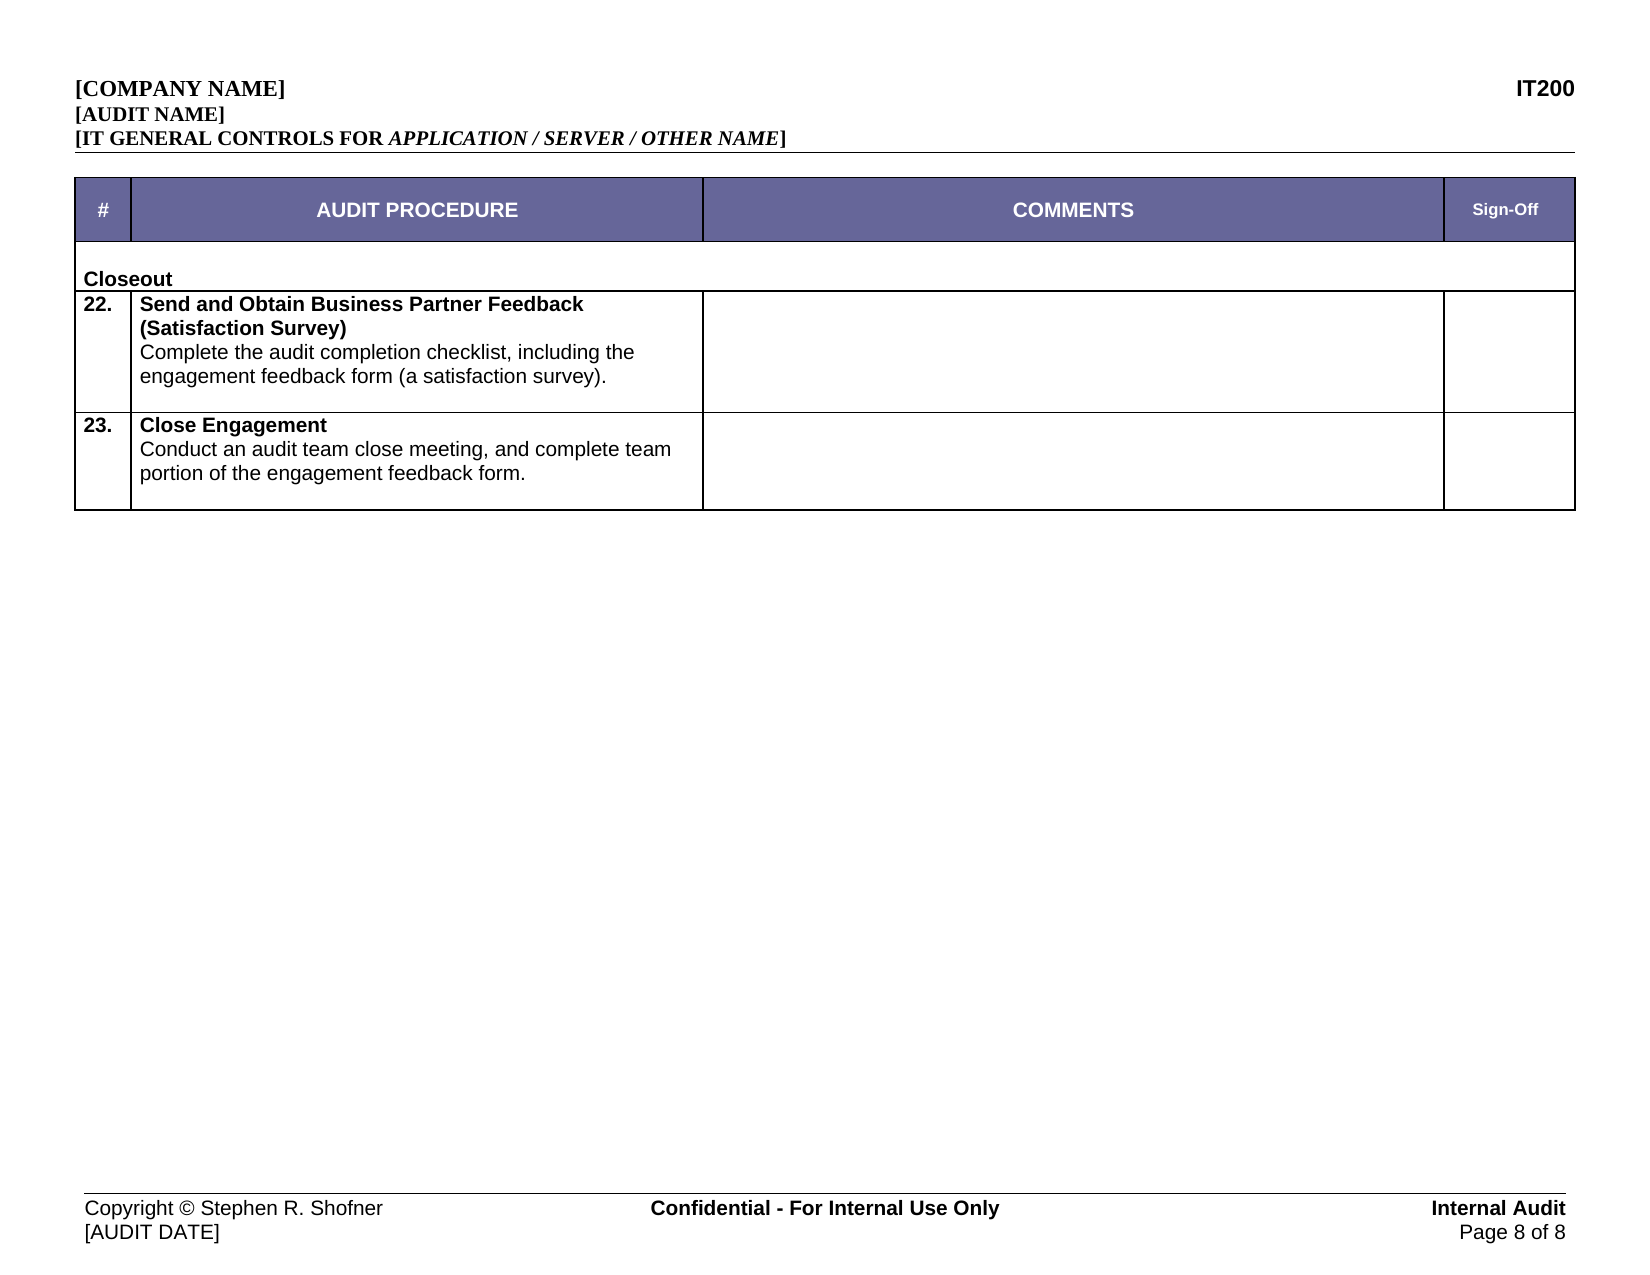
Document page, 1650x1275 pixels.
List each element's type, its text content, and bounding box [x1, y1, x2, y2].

table_header COMMENTS [704, 178, 1443, 241]
table_header AUDIT PROCEDURE [132, 178, 702, 241]
table_cell Closeout [76, 242, 1574, 290]
table_cell [1445, 292, 1574, 412]
table_cell [704, 292, 1443, 412]
table_cell [76, 413, 130, 509]
table_cell [1445, 413, 1574, 509]
table_cell Close Engagement Conduct an audit team close meeting, and complete team portion of the engagement feedback form. [132, 413, 702, 509]
table_cell Send and Obtain Business Partner Feedback (Satisfaction Survey) Complete the audit completion checklist, including the engagement feedback form (a satisfaction survey). [132, 292, 702, 412]
table_header Sign-Off [1445, 178, 1574, 241]
table_cell [704, 413, 1443, 509]
table_cell [76, 292, 130, 412]
table_header # [76, 178, 130, 241]
